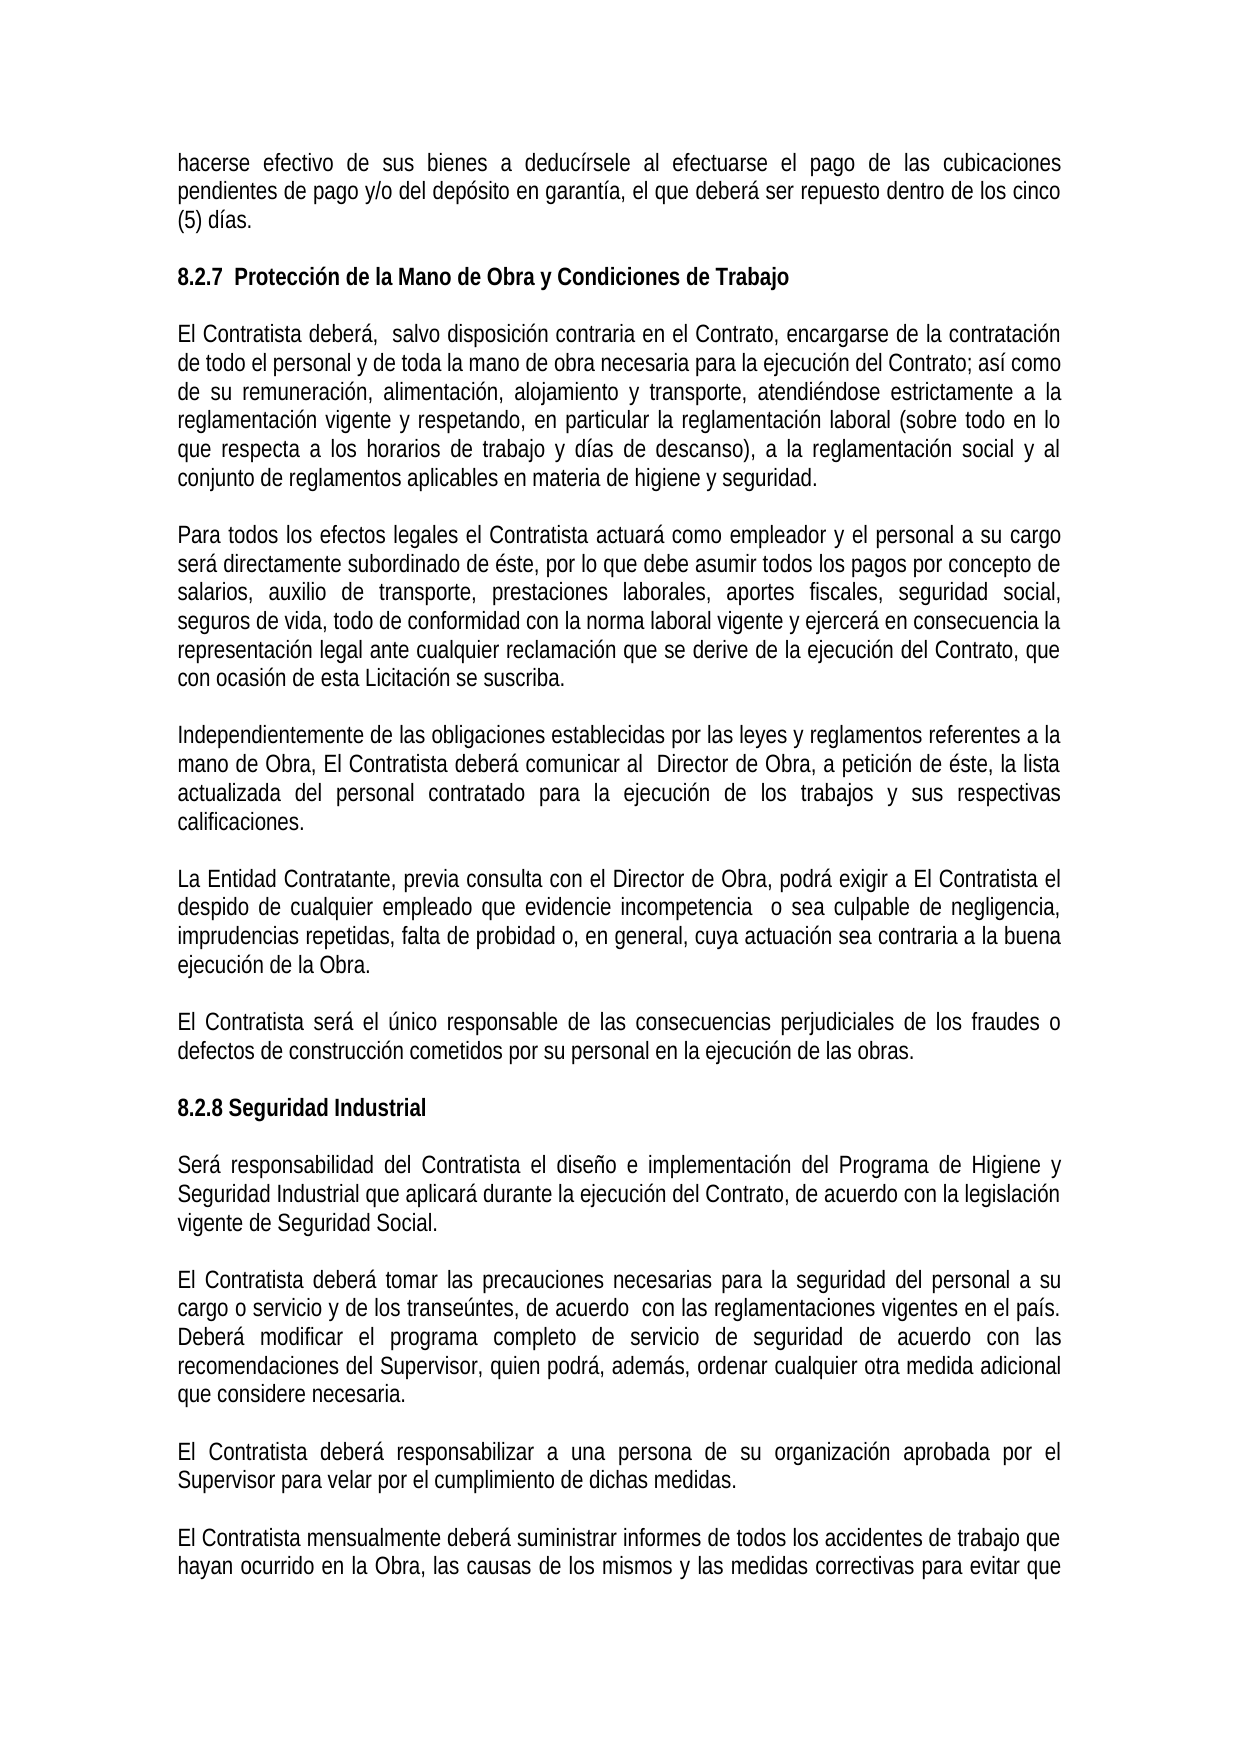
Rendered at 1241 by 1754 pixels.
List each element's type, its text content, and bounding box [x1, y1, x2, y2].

text 8.2.7 Protección de la Mano de Obra y Condiciones de Trabajo [177, 262, 1063, 291]
text El Contratista deberá responsabilizar a una persona de su organización aprobada por el Supervisor para velar por el cumplimiento de dichas medidas. [177, 1437, 1063, 1494]
text Será responsabilidad del Contratista el diseño e implementación del Programa de Higiene y Seguridad Industrial que aplicará durante la ejecución del Contrato, de acuerdo con la legislación vigente de Seguridad Social. [177, 1150, 1063, 1236]
text El Contratista deberá, salvo disposición contraria en el Contrato, encargarse de la contratación de todo el personal y de toda la mano de obra necesaria para la ejecución del Contrato; así como de su remuneración, alimentación, alojamiento y transporte, atendiéndose estrictamente a la reglamentación vigente y respetando, en particular la reglamentación laboral (sobre todo en lo que respecta a los horarios de trabajo y días de descanso), a la reglamentación social y al conjunto de reglamentos aplicables en materia de higiene y seguridad. [177, 319, 1063, 491]
text 8.2.8 Seguridad Industrial [177, 1093, 1063, 1122]
text El Contratista deberá tomar las precauciones necesarias para la seguridad del personal a su cargo o servicio y de los transeúntes, de acuerdo con las reglamentaciones vigentes en el país. Deberá modificar el programa completo de servicio de seguridad de acuerdo con las recomendaciones del Supervisor, quien podrá, además, ordenar cualquier otra medida adicional que considere necesaria. [177, 1265, 1063, 1408]
text El Contratista será el único responsable de las consecuencias perjudiciales de los fraudes o defectos de construcción cometidos por su personal en la ejecución de las obras. [177, 1007, 1063, 1064]
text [177, 148, 1063, 233]
text Independientemente de las obligaciones establecidas por las leyes y reglamentos referentes a la mano de Obra, El Contratista deberá comunicar al Director de Obra, a petición de éste, la lista actualizada del personal contratado para la ejecución de los trabajos y sus respectivas calificaciones. [177, 721, 1063, 835]
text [177, 1523, 1063, 1580]
text La Entidad Contratante, previa consulta con el Director de Obra, podrá exigir a El Contratista el despido de cualquier empleado que evidencie incompetencia o sea culpable de negligencia, imprudencias repetidas, falta de probidad o, en general, cuya actuación sea contraria a la buena ejecución de la Obra. [177, 864, 1063, 978]
text Para todos los efectos legales el Contratista actuará como empleador y el personal a su cargo será directamente subordinado de éste, por lo que debe asumir todos los pagos por concepto de salarios, auxilio de transporte, prestaciones laborales, aportes fiscales, seguridad social, seguros de vida, todo de conformidad con la norma laboral vigente y ejercerá en consecuencia la representación legal ante cualquier reclamación que se derive de la ejecución del Contrato, que con ocasión de esta Licitación se suscriba. [177, 520, 1063, 692]
